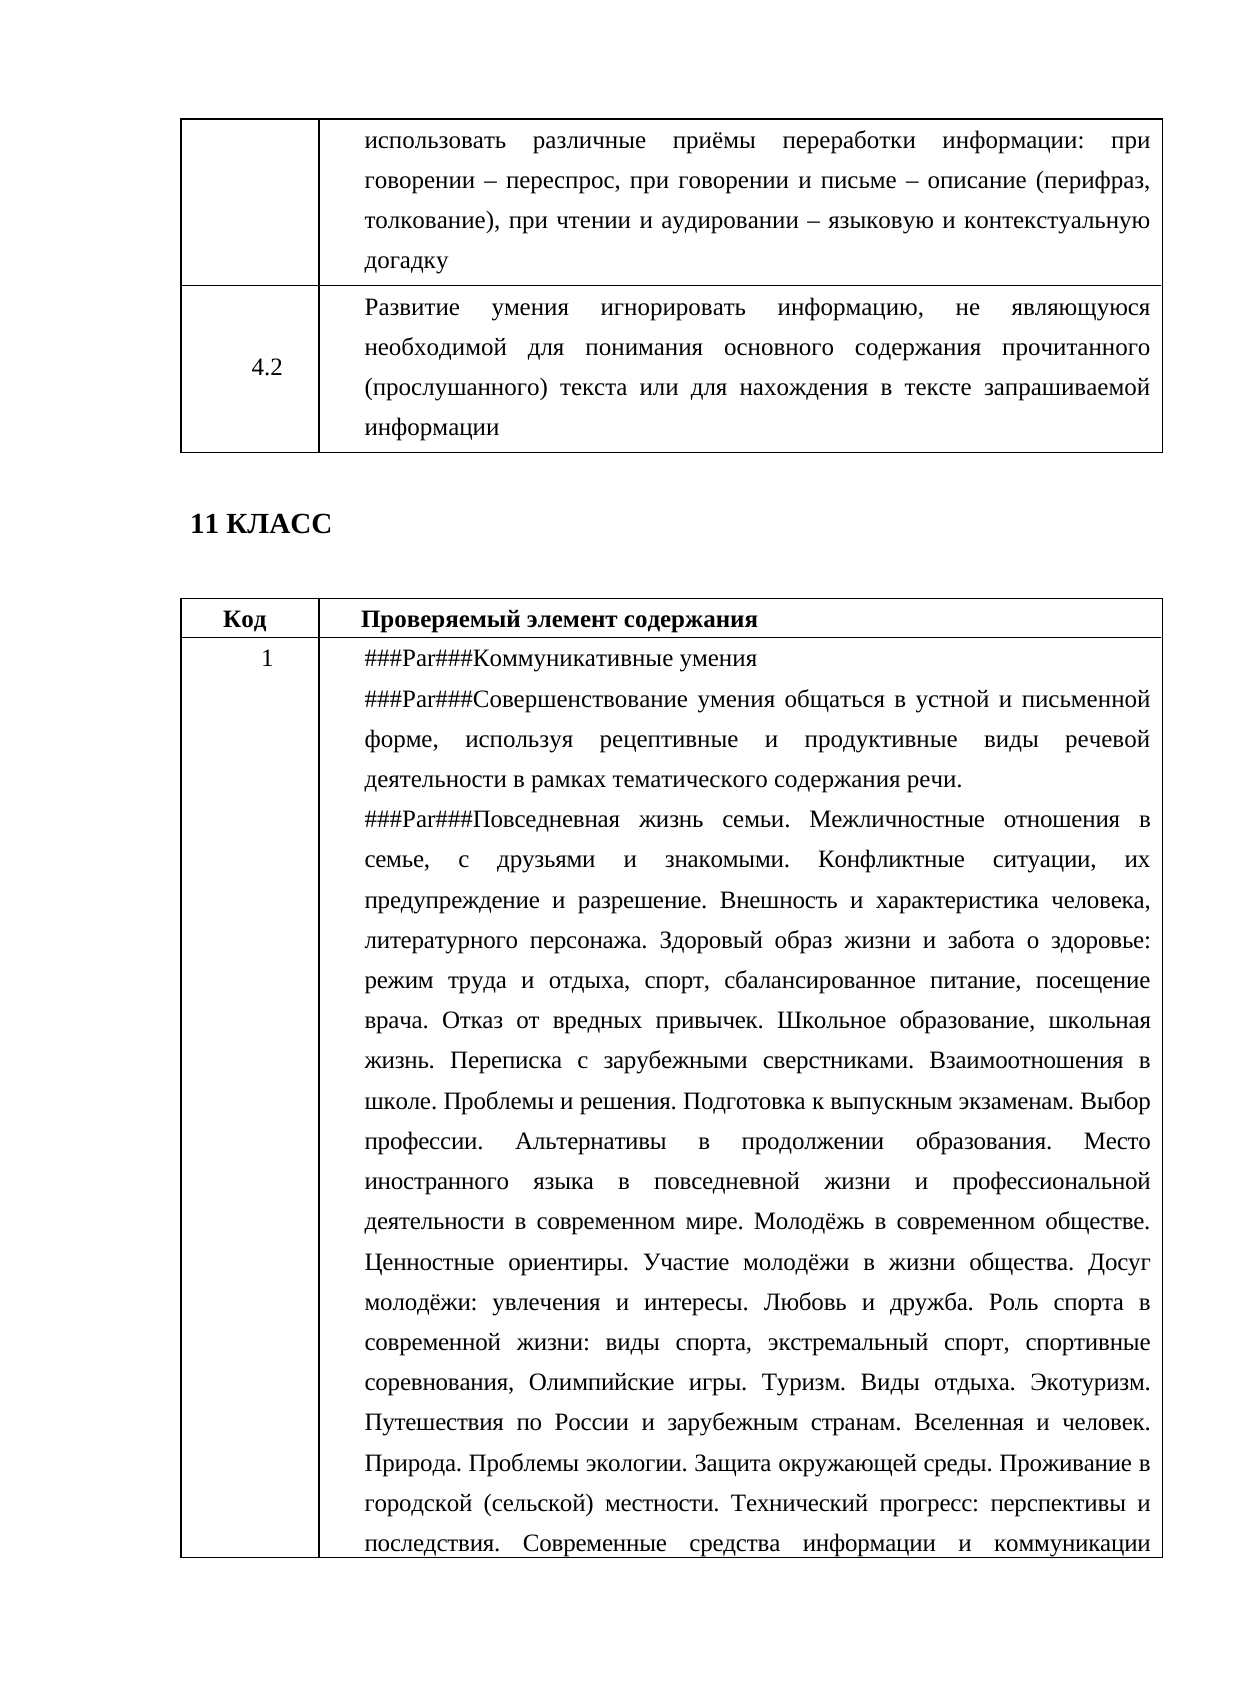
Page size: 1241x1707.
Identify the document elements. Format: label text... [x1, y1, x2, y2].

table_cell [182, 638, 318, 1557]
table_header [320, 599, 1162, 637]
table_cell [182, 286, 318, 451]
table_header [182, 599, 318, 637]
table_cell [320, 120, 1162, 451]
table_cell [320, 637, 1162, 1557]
text 11 КЛАСС [190, 506, 1152, 539]
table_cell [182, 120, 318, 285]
